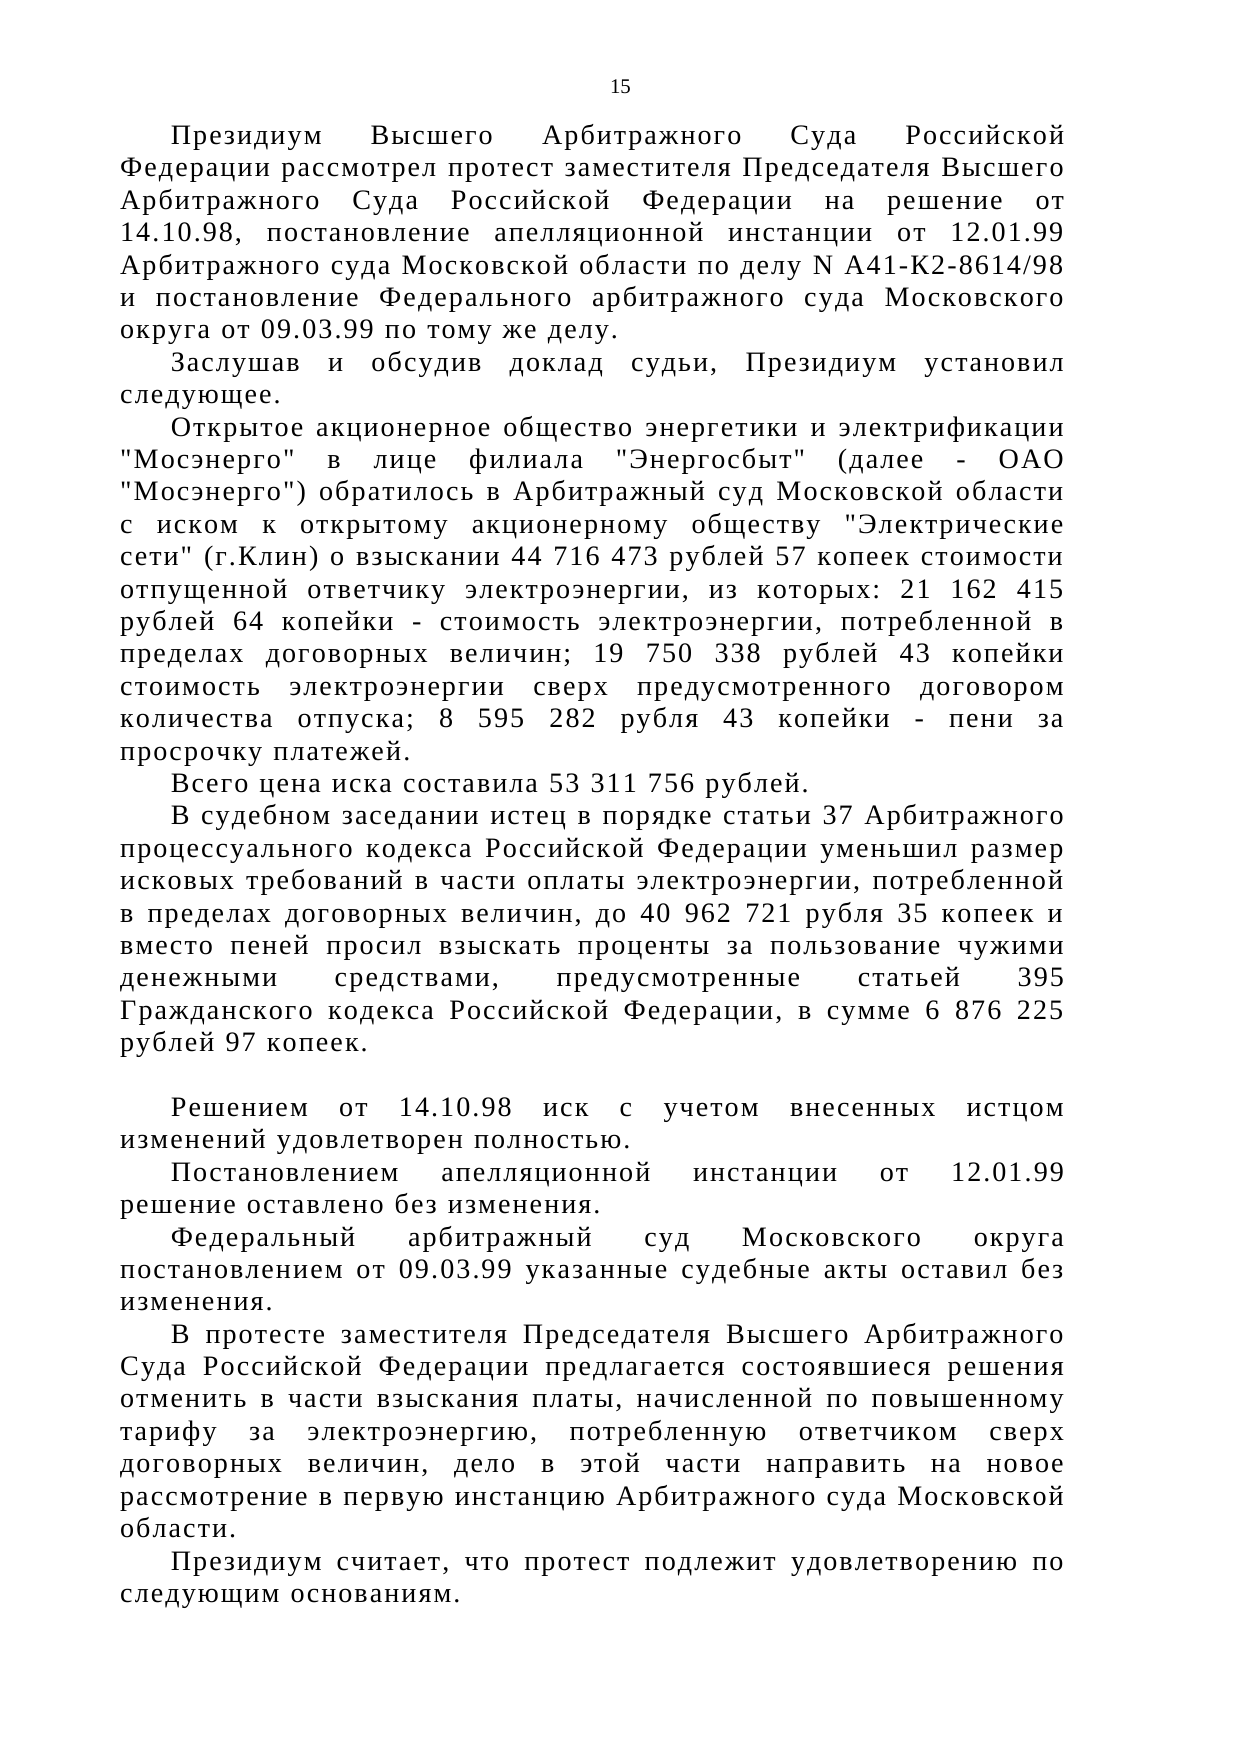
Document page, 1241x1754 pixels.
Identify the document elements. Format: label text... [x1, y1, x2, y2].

text Постановлением апелляционной инстанции от 12.01.99 решение оставлено без изменения. [120, 1155, 1065, 1219]
text В протесте заместителя Председателя Высшего Арбитражного Суда Российской Федерации предлагается состоявшиеся решения отменить в части взыскания платы, начисленной по повышенному тарифу за электроэнергию, потребленную ответчиком сверх договорных величин, дело в этой части направить на новое рассмотрение в первую инстанцию Арбитражного суда Московской области. [120, 1317, 1065, 1543]
text Открытое акционерное общество энергетики и электрификации "Мосэнерго" в лице филиала "Энергосбыт" (далее - ОАО "Мосэнерго") обратилось в Арбитражный суд Московской области с иском к открытому акционерному обществу "Электрические сети" (г.Клин) о взыскании 44 716 473 рублей 57 копеек стоимости отпущенной ответчику электроэнергии, из которых: 21 162 415 рублей 64 копейки - стоимость электроэнергии, потребленной в пределах договорных величин; 19 750 338 рублей 43 копейки стоимость электроэнергии сверх предусмотренного договором количества отпуска; 8 595 282 рубля 43 копейки - пени за просрочку платежей. [120, 410, 1065, 766]
text Заслушав и обсудив доклад судьи, Президиум установил следующее. [120, 345, 1065, 410]
text Решением от 14.10.98 иск с учетом внесенных истцом изменений удовлетворен полностью. [120, 1090, 1065, 1155]
text Всего цена иска составила 53 311 756 рублей. [120, 766, 1065, 798]
text Президиум считает, что протест подлежит удовлетворению по следующим основаниям. [120, 1543, 1065, 1608]
text В судебном заседании истец в порядке статьи 37 Арбитражного процессуального кодекса Российской Федерации уменьшил размер исковых требований в части оплаты электроэнергии, потребленной в пределах договорных величин, до 40 962 721 рубля 35 копеек и вместо пеней просил взыскать проценты за пользование чужими денежными средствами, предусмотренные статьей 395 Гражданского кодекса Российской Федерации, в сумме 6 876 225 рублей 97 копеек. [120, 798, 1065, 1058]
text Федеральный арбитражный суд Московского округа постановлением от 09.03.99 указанные судебные акты оставил без изменения. [120, 1219, 1065, 1317]
text Президиум Высшего Арбитражного Суда Российской Федерации рассмотрел протест заместителя Председателя Высшего Арбитражного Суда Российской Федерации на решение от 14.10.98, постановление апелляционной инстанции от 12.01.99 Арбитражного суда Московской области по делу N А41-К2-8614/98 и постановление Федерального арбитражного суда Московского округа от 09.03.99 по тому же делу. [120, 118, 1065, 345]
